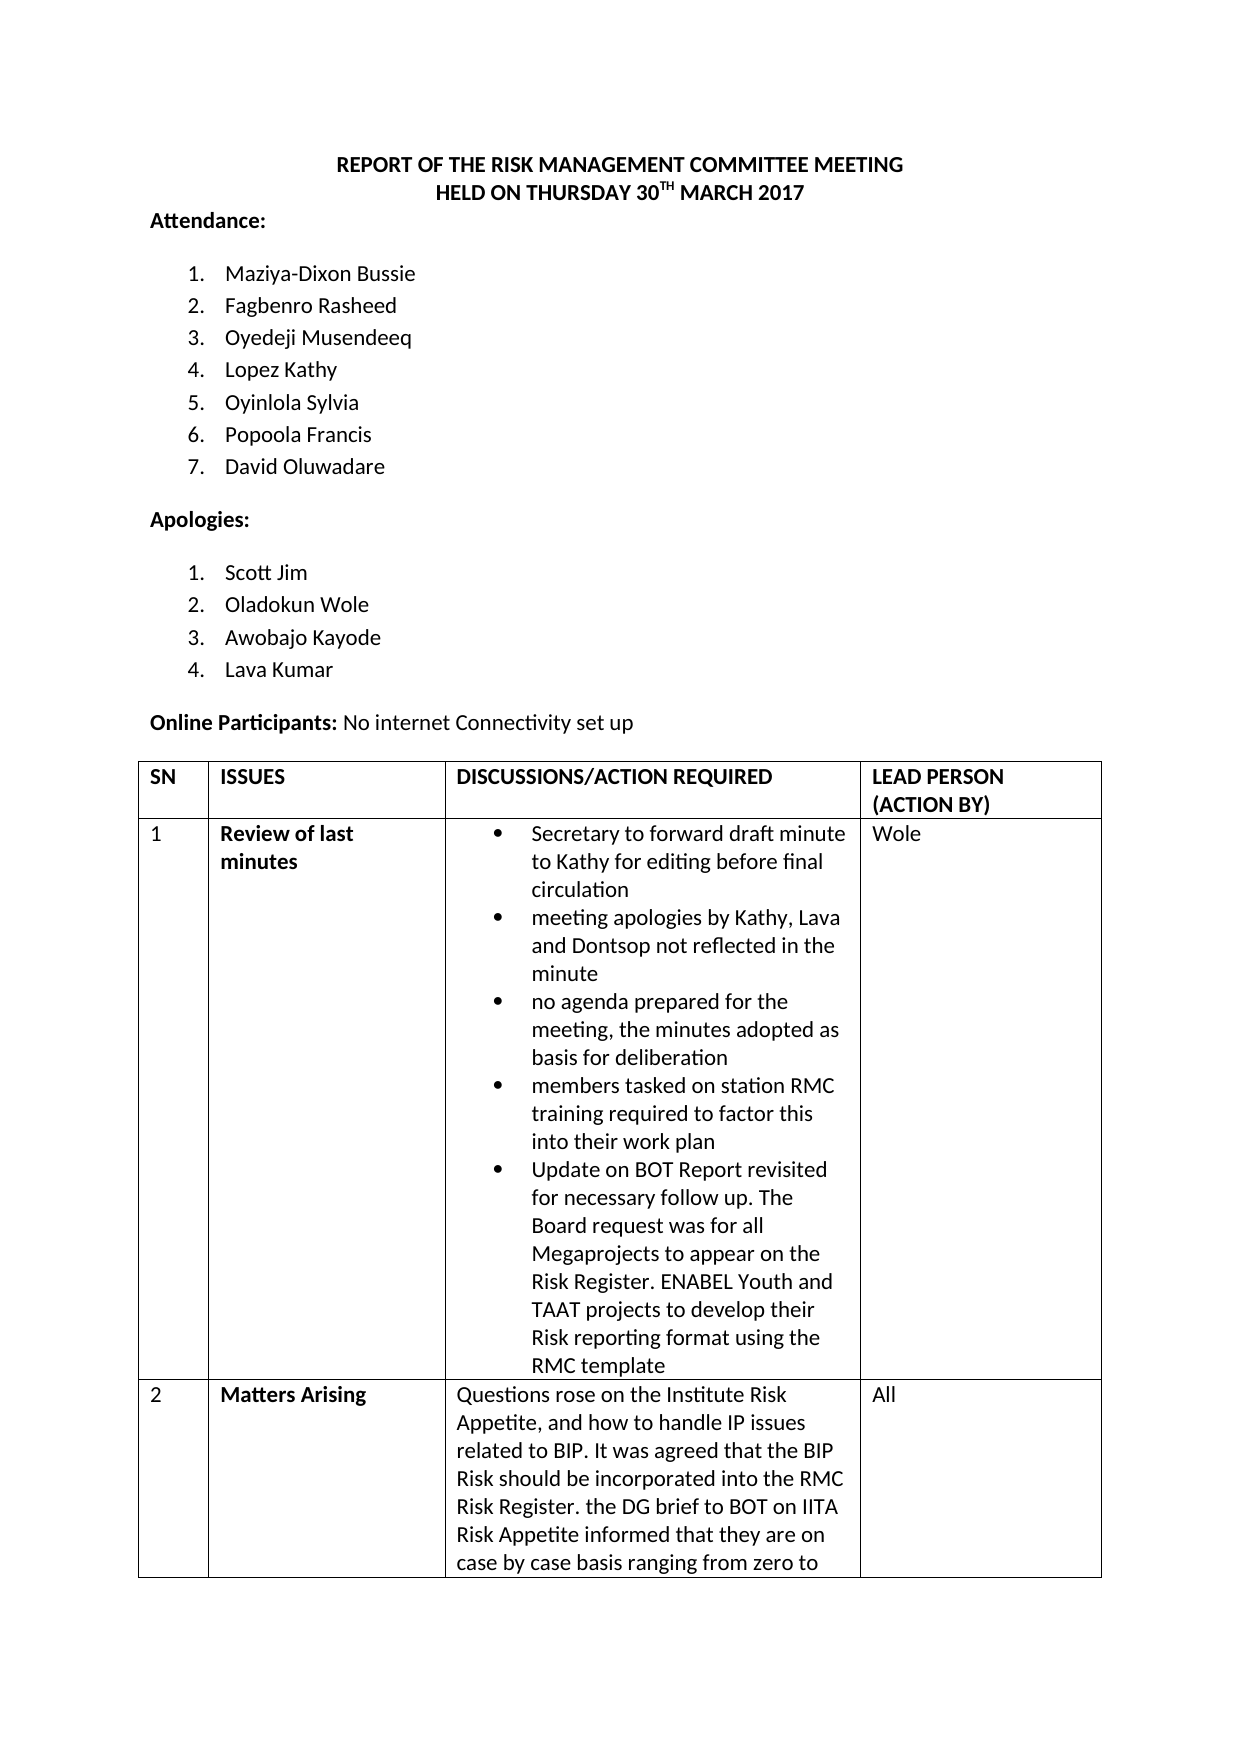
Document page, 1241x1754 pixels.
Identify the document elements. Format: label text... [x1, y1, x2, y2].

text Online Participants: No internet Connectivity set up [150, 708, 1090, 736]
text Attendance: [150, 206, 1090, 234]
table_cell 2 [139, 1380, 208, 1577]
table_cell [446, 1380, 860, 1577]
list Oyinlola Sylvia [187, 388, 1090, 416]
table_header SN [139, 762, 208, 818]
list Awobajo Kayode [187, 623, 1090, 651]
table_cell 1 [139, 819, 208, 1379]
list Lopez Kathy [187, 356, 1090, 384]
list Lava Kumar [187, 655, 1090, 683]
table_header DISCUSSIONS/ACTION REQUIRED [446, 762, 860, 818]
list Oyedeji Musendeeq [187, 323, 1090, 351]
list David Oluwadare [187, 452, 1090, 480]
table_cell All [861, 1380, 1101, 1577]
list Maziya-Dixon Bussie [187, 259, 1090, 287]
table_header ISSUES [209, 762, 445, 818]
table_cell Matters Arising [209, 1380, 445, 1577]
table_cell Secretary to forward draft minute to Kathy for editing before final circulation meeting apologies by Kathy, Lava and Dontsop not reflected in the minute no agenda prepared for the meeting, the minutes adopted as basis for deliberation members tasked on station RMC training required to factor this into their work plan Update on BOT Report revisited for necessary follow up. The Board request was for all Megaprojects to appear on the Risk Register. ENABEL Youth and TAAT projects to develop their Risk reporting format using the RMC template [446, 819, 860, 1379]
list Scott Jim [187, 558, 1090, 586]
list Popoola Francis [187, 420, 1090, 448]
text REPORT OF THE RISK MANAGEMENT COMMITTEE MEETING [150, 150, 1090, 178]
text HELD ON THURSDAY 30TH MARCH 2017 [150, 178, 1090, 206]
table_cell Review of last minutes [209, 819, 445, 1379]
text Apologies: [150, 505, 1090, 533]
table_header LEAD PERSON (ACTION BY) [861, 762, 1101, 818]
list Fagbenro Rasheed [187, 291, 1090, 319]
list Oladokun Wole [187, 590, 1090, 618]
table_cell Wole [861, 819, 1101, 1379]
